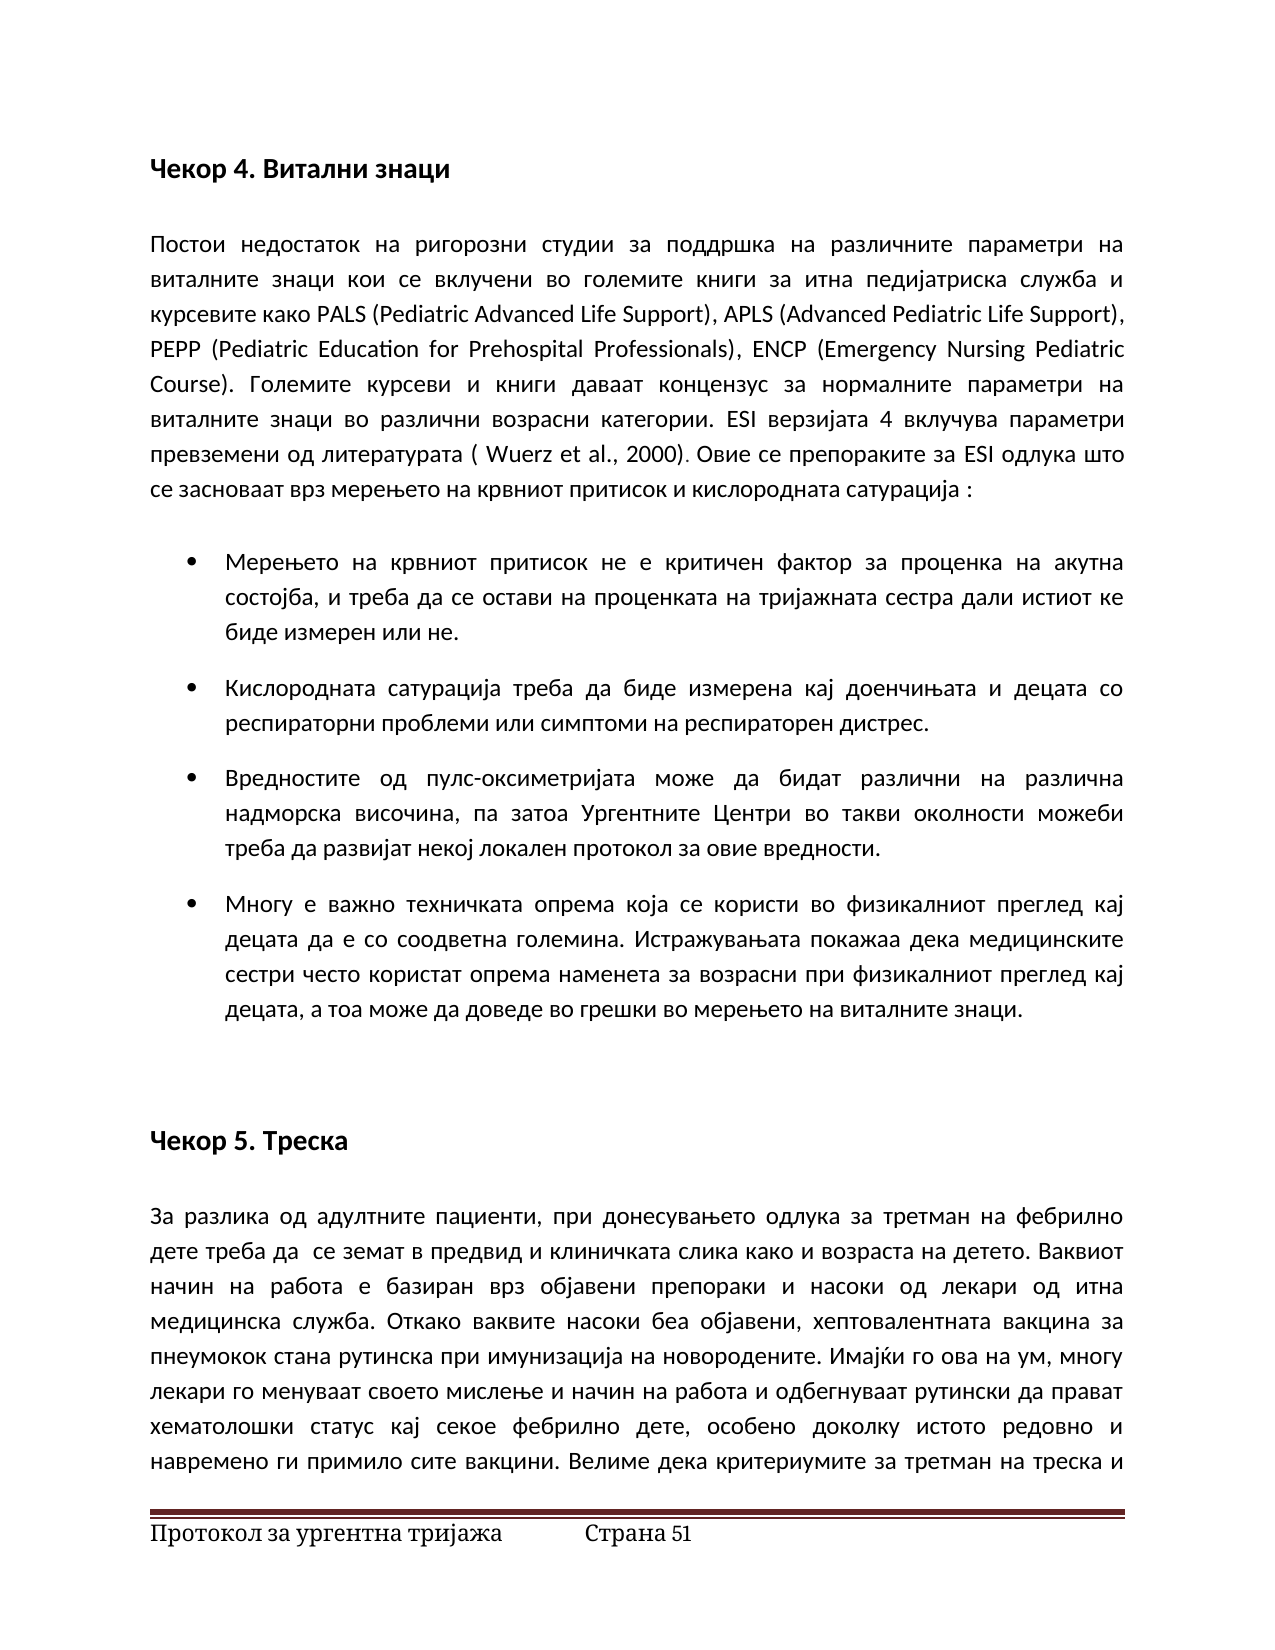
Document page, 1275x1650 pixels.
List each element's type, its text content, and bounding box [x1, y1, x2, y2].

list Мерењето на крвниот притисок не е критичен фактор за проценка на акутна состојба, и треба да се остави на проценката на тријажната сестра дали истиот ке биде измерен или не. [187, 546, 1125, 646]
list Вредностите од пулс-оксиметријата може да бидат различни на различна надморска височина, па затоа Ургентните Центри во такви околности можеби треба да развијат некој локален протокол за овие вредности. [187, 763, 1125, 863]
text Чекор 5. Треска [150, 1122, 1125, 1157]
list Многу е важно техничката опрема која се користи во физикалниот преглед кај децата да е со соодветна големина. Истражувањата покажаа дека медицинските сестри често користат опрема наменета за возрасни при физикалниот преглед кај децата, а тоа може да доведе во грешки во мерењето на виталните знаци. [187, 888, 1125, 1024]
text Чекор 4. Витални знаци [150, 150, 1125, 186]
list Кислородната сатурација треба да биде измерена кај доенчињата и децата со респираторни проблеми или симптоми на респираторен дистрес. [187, 672, 1125, 737]
text Постои недостаток на ригорозни студии за поддршка на различните параметри на виталните знаци кои се вклучени во големите книги за итна педијатриска служба и курсевите како PALS (Pediatric Advanced Life Support), APLS (Advanced Pediatric Life Support), PEPP (Pediatric Education for Prehospital Professionals), ENCP (Emergency Nursing Pediatric Course). Големите курсеви и книги даваат концензус за нормалните параметри на виталните знаци во различни возрасни категории. ESI верзијата 4 вклучува параметри превземени од литературата ( Wuerz et al., 2000). Овие се препораките за ESI одлука што се засноваат врз мерењето на крвниот притисок и кислородната сатурација : [150, 228, 1125, 504]
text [150, 1200, 1125, 1476]
